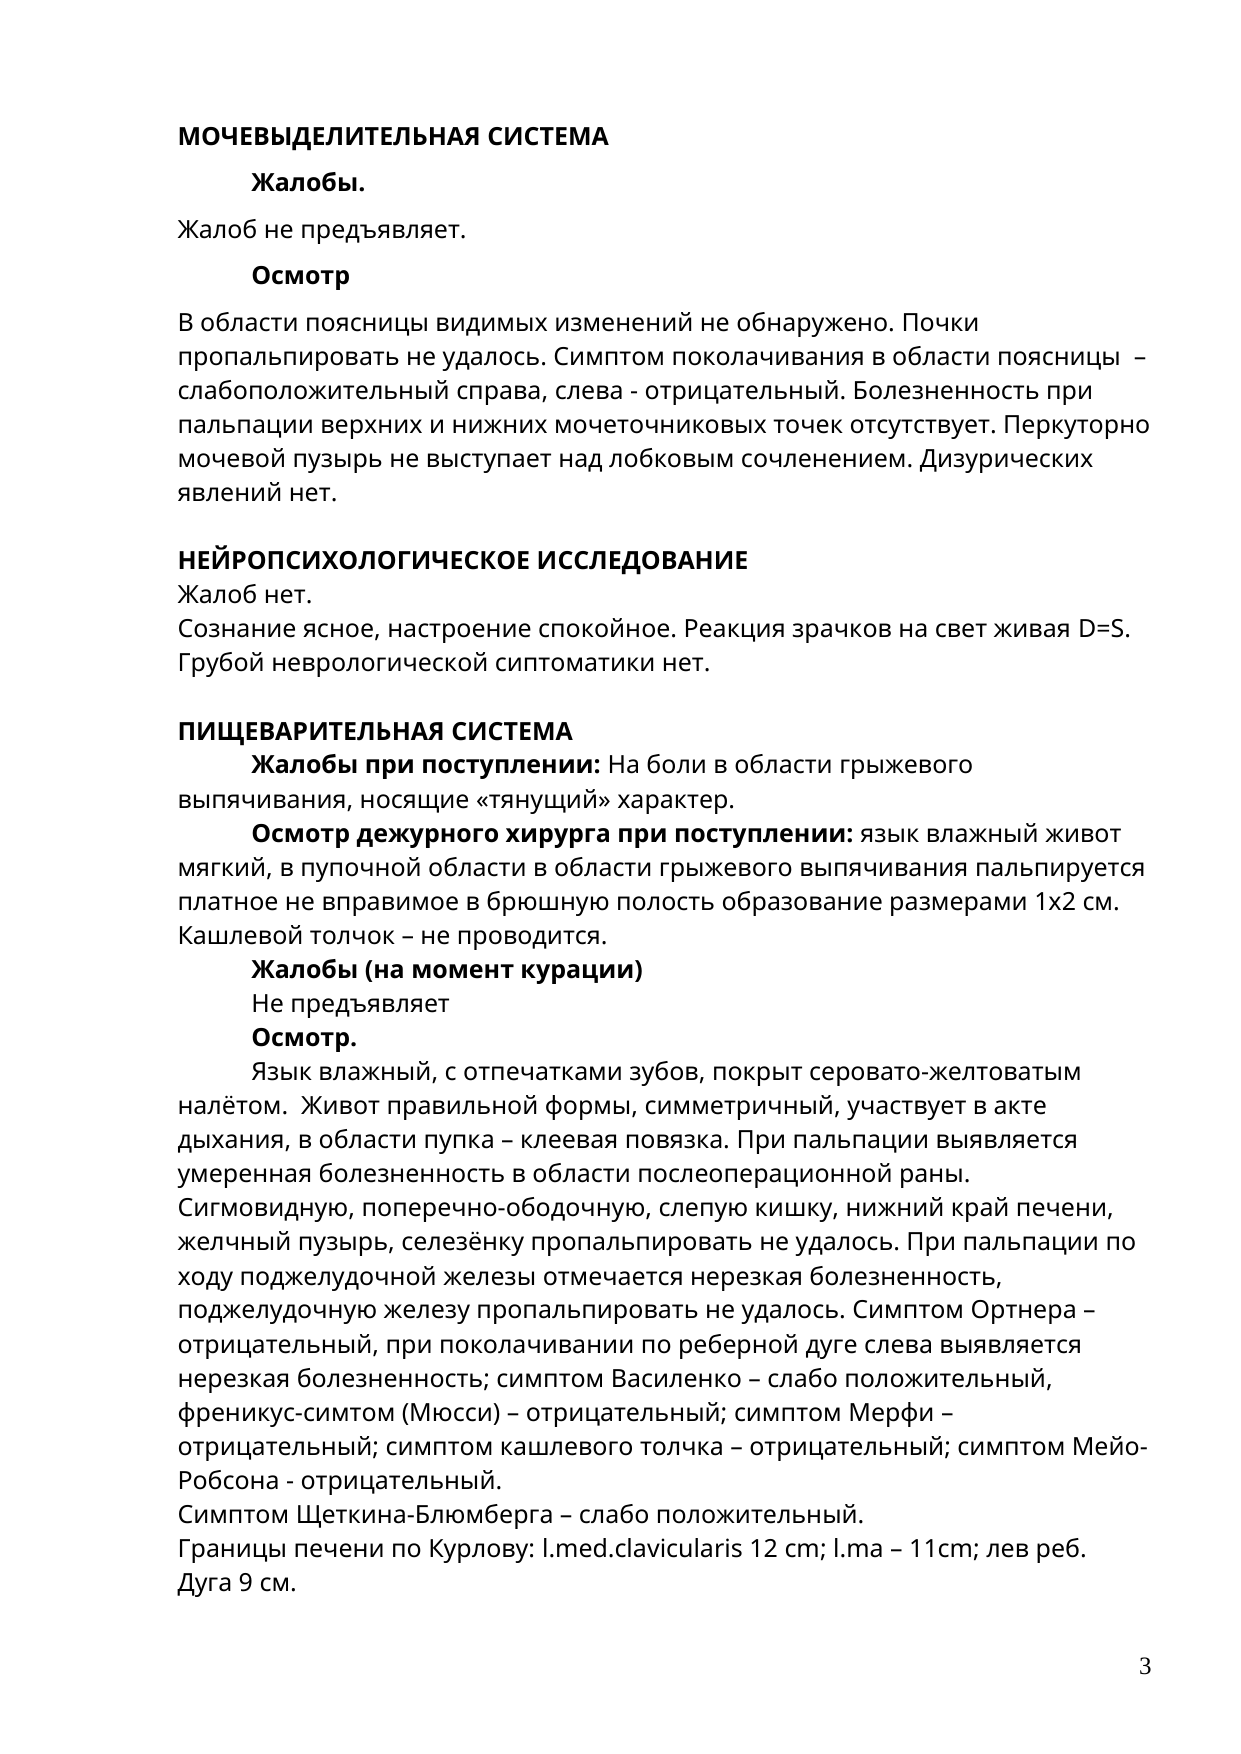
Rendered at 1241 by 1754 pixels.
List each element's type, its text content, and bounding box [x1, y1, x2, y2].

text Жалобы при поступлении: На боли в области грыжевого выпячивания, носящие «тянущий» характер. [177, 747, 1152, 815]
text Осмотр [177, 258, 1152, 292]
text Осмотр. [177, 1020, 1152, 1054]
text Грубой неврологической сиптоматики нет. [177, 645, 1152, 679]
text Жалоб не предъявляет. [177, 211, 1152, 245]
text Жалобы (на момент курации) [177, 952, 1152, 986]
text Жалоб нет. [177, 577, 1152, 611]
text Язык влажный, с отпечатками зубов, покрыт серовато-желтоватым налётом. Живот правильной формы, симметричный, участвует в акте дыхания, в области пупка – клеевая повязка. При пальпации выявляется умеренная болезненность в области послеоперационной раны. Сигмовидную, поперечно-ободочную, слепую кишку, нижний край печени, желчный пузырь, селезёнку пропальпировать не удалось. При пальпации по ходу поджелудочной железы отмечается нерезкая болезненность, поджелудочную железу пропальпировать не удалось. Симптом Ортнера – отрицательный, при поколачивании по реберной дуге слева выявляется нерезкая болезненность; симптом Василенко – слабо положительный, френикус-симтом (Мюсси) – отрицательный; симптом Мерфи – отрицательный; симптом кашлевого толчка – отрицательный; симптом Мейо-Робсона - отрицательный. [177, 1054, 1152, 1497]
subtitle В области поясницы видимых изменений не обнаружено. Почки пропальпировать не удалось. Симптом поколачивания в области поясницы – слабоположительный справа, слева - отрицательный. Болезненность при пальпации верхних и нижних мочеточниковых точек отсутствует. Перкуторно мочевой пузырь не выступает над лобковым сочленением. Дизурических явлений нет. [177, 304, 1152, 509]
text Границы печени по Курлову: l.med.clavicularis 12 cm; l.ma – 11cm; лев реб. [177, 1531, 1152, 1565]
text ПИЩЕВАРИТЕЛЬНАЯ СИСТЕМА [177, 713, 1152, 747]
text Симптом Щеткина-Блюмберга – слабо положительный. [177, 1497, 1152, 1531]
text Дуга 9 см. [177, 1565, 1152, 1599]
text НЕЙРОПСИХОЛОГИЧЕСКОЕ ИCСЛЕДОВАНИЕ [177, 543, 1152, 577]
text Сознание ясное, настроение спокойное. Реакция зрачков на свет живая D=S. [177, 611, 1152, 645]
text МОЧЕВЫДЕЛИТЕЛЬНАЯ СИСТЕМА [177, 118, 1152, 152]
text Осмотр дежурного хирурга при поступлении: язык влажный живот мягкий, в пупочной области в области грыжевого выпячивания пальпируется платное не вправимое в брюшную полость образование размерами 1х2 см. Кашлевой толчок – не проводится. [177, 815, 1152, 952]
text Не предъявляет [177, 986, 1152, 1020]
text Жалобы. [177, 165, 1152, 199]
